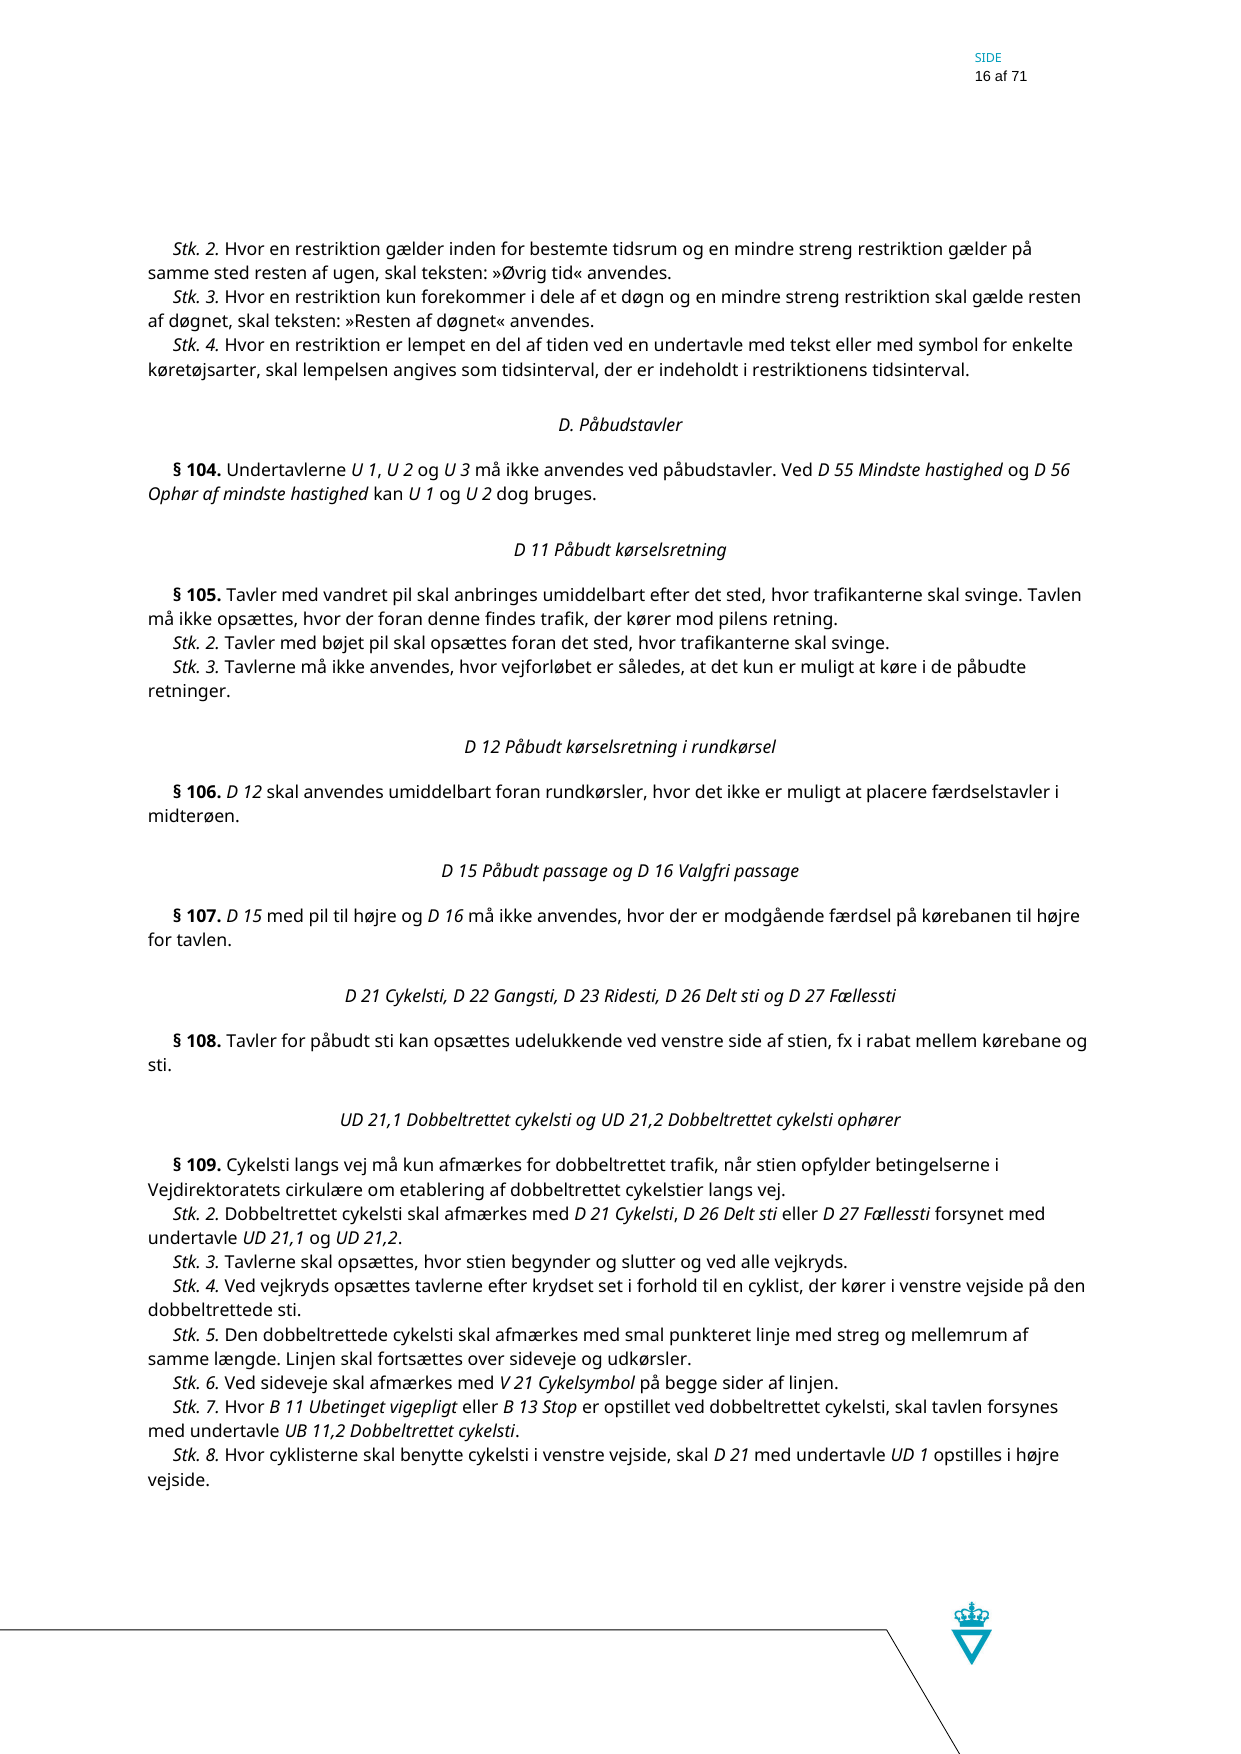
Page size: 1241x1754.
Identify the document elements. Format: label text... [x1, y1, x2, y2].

text D 11 Påbudt kørselsretning [148, 537, 1092, 561]
text § 108. Tavler for påbudt sti kan opsættes udelukkende ved venstre side af stien, fx i rabat mellem kørebane og sti. [148, 1028, 1092, 1077]
text D. Påbudstavler [148, 412, 1092, 437]
text Stk. 2. Tavler med bøjet pil skal opsættes foran det sted, hvor trafikanterne skal svinge. [148, 630, 1092, 654]
text Stk. 3. Tavlerne må ikke anvendes, hvor vejforløbet er således, at det kun er muligt at køre i de påbudte retninger. [148, 654, 1092, 703]
text § 106. D 12 skal anvendes umiddelbart foran rundkørsler, hvor det ikke er muligt at placere færdselstavler i midterøen. [148, 779, 1092, 827]
text Stk. 3. Tavlerne skal opsættes, hvor stien begynder og slutter og ved alle vejkryds. [148, 1249, 1092, 1274]
text Stk. 7. Hvor B 11 Ubetinget vigepligt eller B 13 Stop er opstillet ved dobbeltrettet cykelsti, skal tavlen forsynes med undertavle UB 11,2 Dobbeltrettet cykelsti. [148, 1394, 1092, 1443]
text Stk. 4. Hvor en restriktion er lempet en del af tiden ved en undertavle med tekst eller med symbol for enkelte køretøjsarter, skal lempelsen angives som tidsinterval, der er indeholdt i restriktionens tidsinterval. [148, 333, 1092, 381]
text § 105. Tavler med vandret pil skal anbringes umiddelbart efter det sted, hvor trafikanterne skal svinge. Tavlen må ikke opsættes, hvor der foran denne findes trafik, der kører mod pilens retning. [148, 582, 1092, 630]
text Stk. 2. Dobbeltrettet cykelsti skal afmærkes med D 21 Cykelsti, D 26 Delt sti eller D 27 Fællessti forsynet med undertavle UD 21,1 og UD 21,2. [148, 1201, 1092, 1249]
text D 21 Cykelsti, D 22 Gangsti, D 23 Ridesti, D 26 Delt sti og D 27 Fællessti [148, 983, 1092, 1007]
text Stk. 5. Den dobbeltrettede cykelsti skal afmærkes med smal punkteret linje med streg og mellemrum af samme længde. Linjen skal fortsættes over sideveje og udkørsler. [148, 1322, 1092, 1370]
text § 104. Undertavlerne U 1, U 2 og U 3 må ikke anvendes ved påbudstavler. Ved D 55 Mindste hastighed og D 56 Ophør af mindste hastighed kan U 1 og U 2 dog bruges. [148, 457, 1092, 506]
text Stk. 2. Hvor en restriktion gælder inden for bestemte tidsrum og en mindre streng restriktion gælder på samme sted resten af ugen, skal teksten: »Øvrig tid« anvendes. [148, 236, 1092, 284]
text D 12 Påbudt kørselsretning i rundkørsel [148, 734, 1092, 758]
text Stk. 6. Ved sideveje skal afmærkes med V 21 Cykelsymbol på begge sider af linjen. [148, 1370, 1092, 1394]
text Stk. 4. Ved vejkryds opsættes tavlerne efter krydset set i forhold til en cyklist, der kører i venstre vejside på den dobbeltrettede sti. [148, 1274, 1092, 1322]
text Stk. 8. Hvor cyklisterne skal benytte cykelsti i venstre vejside, skal D 21 med undertavle UD 1 opstilles i højre vejside. [148, 1443, 1092, 1491]
text Stk. 3. Hvor en restriktion kun forekommer i dele af et døgn og en mindre streng restriktion skal gælde resten af døgnet, skal teksten: »Resten af døgnet« anvendes. [148, 284, 1092, 333]
text § 109. Cykelsti langs vej må kun afmærkes for dobbeltrettet trafik, når stien opfylder betingelserne i Vejdirektoratets cirkulære om etablering af dobbeltrettet cykelstier langs vej. [148, 1153, 1092, 1201]
text § 107. D 15 med pil til højre og D 16 må ikke anvendes, hvor der er modgående færdsel på kørebanen til højre for tavlen. [148, 904, 1092, 952]
text UD 21,1 Dobbeltrettet cykelsti og UD 21,2 Dobbeltrettet cykelsti ophører [148, 1108, 1092, 1132]
text D 15 Påbudt passage og D 16 Valgfri passage [148, 859, 1092, 883]
picture [951, 1601, 992, 1665]
